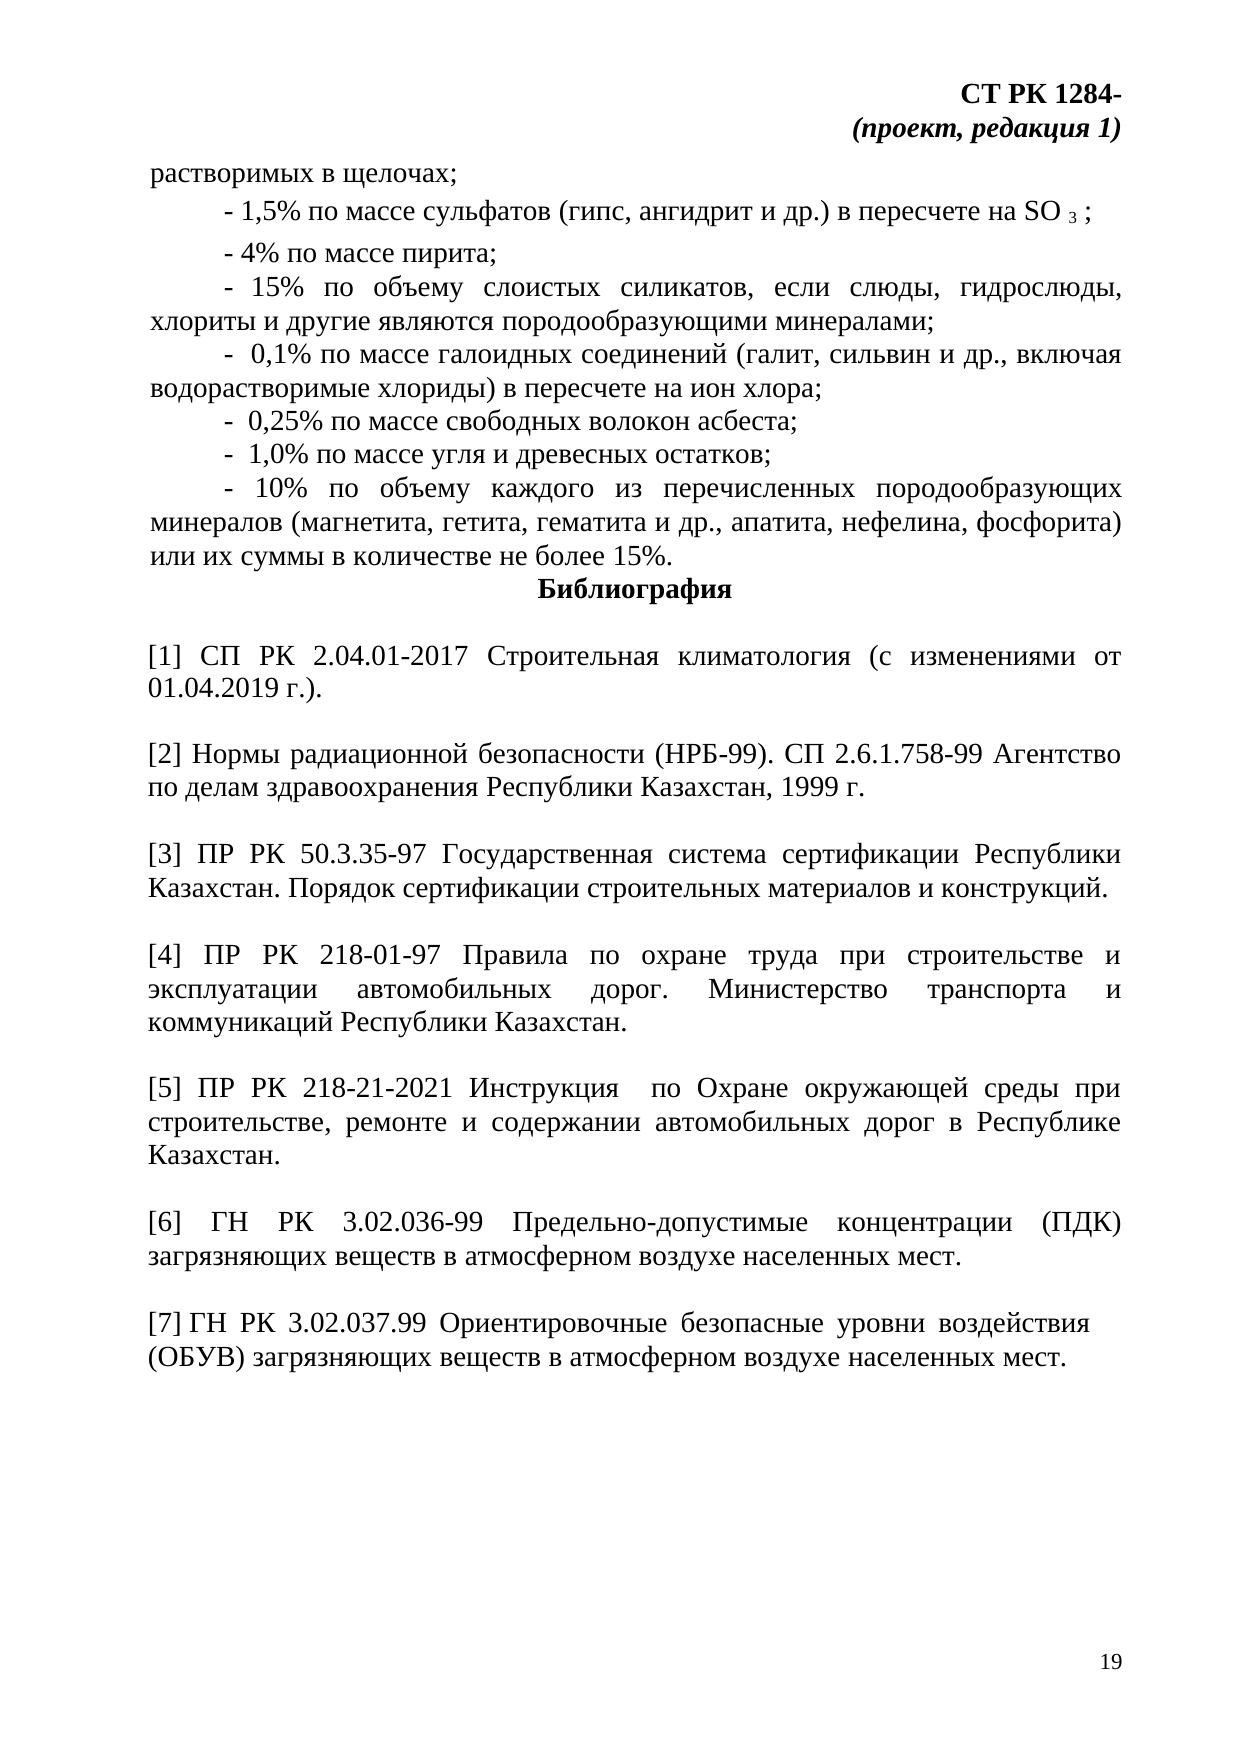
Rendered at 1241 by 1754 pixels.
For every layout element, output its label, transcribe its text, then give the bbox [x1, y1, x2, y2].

text [2] Нормы радиационной безопасности (НРБ-99). СП 2.6.1.758-99 Агентство по делам здравоохранения Республики Казахстан, 1999 г. [148, 736, 1122, 803]
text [150, 155, 1123, 189]
text - 1,5% по массе сульфатов (гипс, ангидрит и др.) в пересчете на SO 3 ; [150, 193, 1123, 227]
text - 0,25% по массе свободных волокон асбеста; [150, 403, 1123, 437]
text [3] ПР РК 50.3.35-97 Государственная система сертификации Республики Казахстан. Порядок сертификации строительных материалов и конструкций. [148, 837, 1122, 904]
text [6] ГН РК 3.02.036-99 Предельно-допустимые концентрации (ПДК) загрязняющих веществ в атмосферном воздухе населенных мест. [148, 1204, 1122, 1272]
text - 4% по массе пирита; [150, 236, 1123, 269]
text - 0,1% по массе галоидных соединений (галит, сильвин и др., включая водорастворимые хлориды) в пересчете на ион хлора; [150, 336, 1123, 403]
text [4] ПР РК 218-01-97 Правила по охране труда при строительстве и эксплуатации автомобильных дорог. Министерство транспорта и коммуникаций Республики Казахстан. [148, 937, 1122, 1038]
text - 10% по объему каждого из перечисленных породообразующих минералов (магнетита, гетита, гематита и др., апатита, нефелина, фосфорита) или их суммы в количестве не более 15%. [150, 471, 1123, 571]
text - 1,0% по массе угля и древесных остатков; [150, 437, 1123, 471]
subtitle Библиография [148, 571, 1122, 605]
text (ОБУВ) загрязняющих веществ в атмосферном воздухе населенных мест. [148, 1339, 1122, 1372]
text [7] ГН РК 3.02.037.99 Ориентировочные безопасные уровни воздействия [148, 1305, 1122, 1339]
text [1] СП РК 2.04.01-2017 Строительная климатология (с изменениями от 01.04.2019 г.). [148, 639, 1122, 704]
text [5] ПР РК 218-21-2021 Инструкция по Охране окружающей среды при строительстве, ремонте и содержании автомобильных дорог в Республике Казахстан. [148, 1070, 1122, 1171]
text - 15% по объему слоистых силикатов, если слюды, гидрослюды, хлориты и другие являются породообразующими минералами; [150, 269, 1123, 336]
